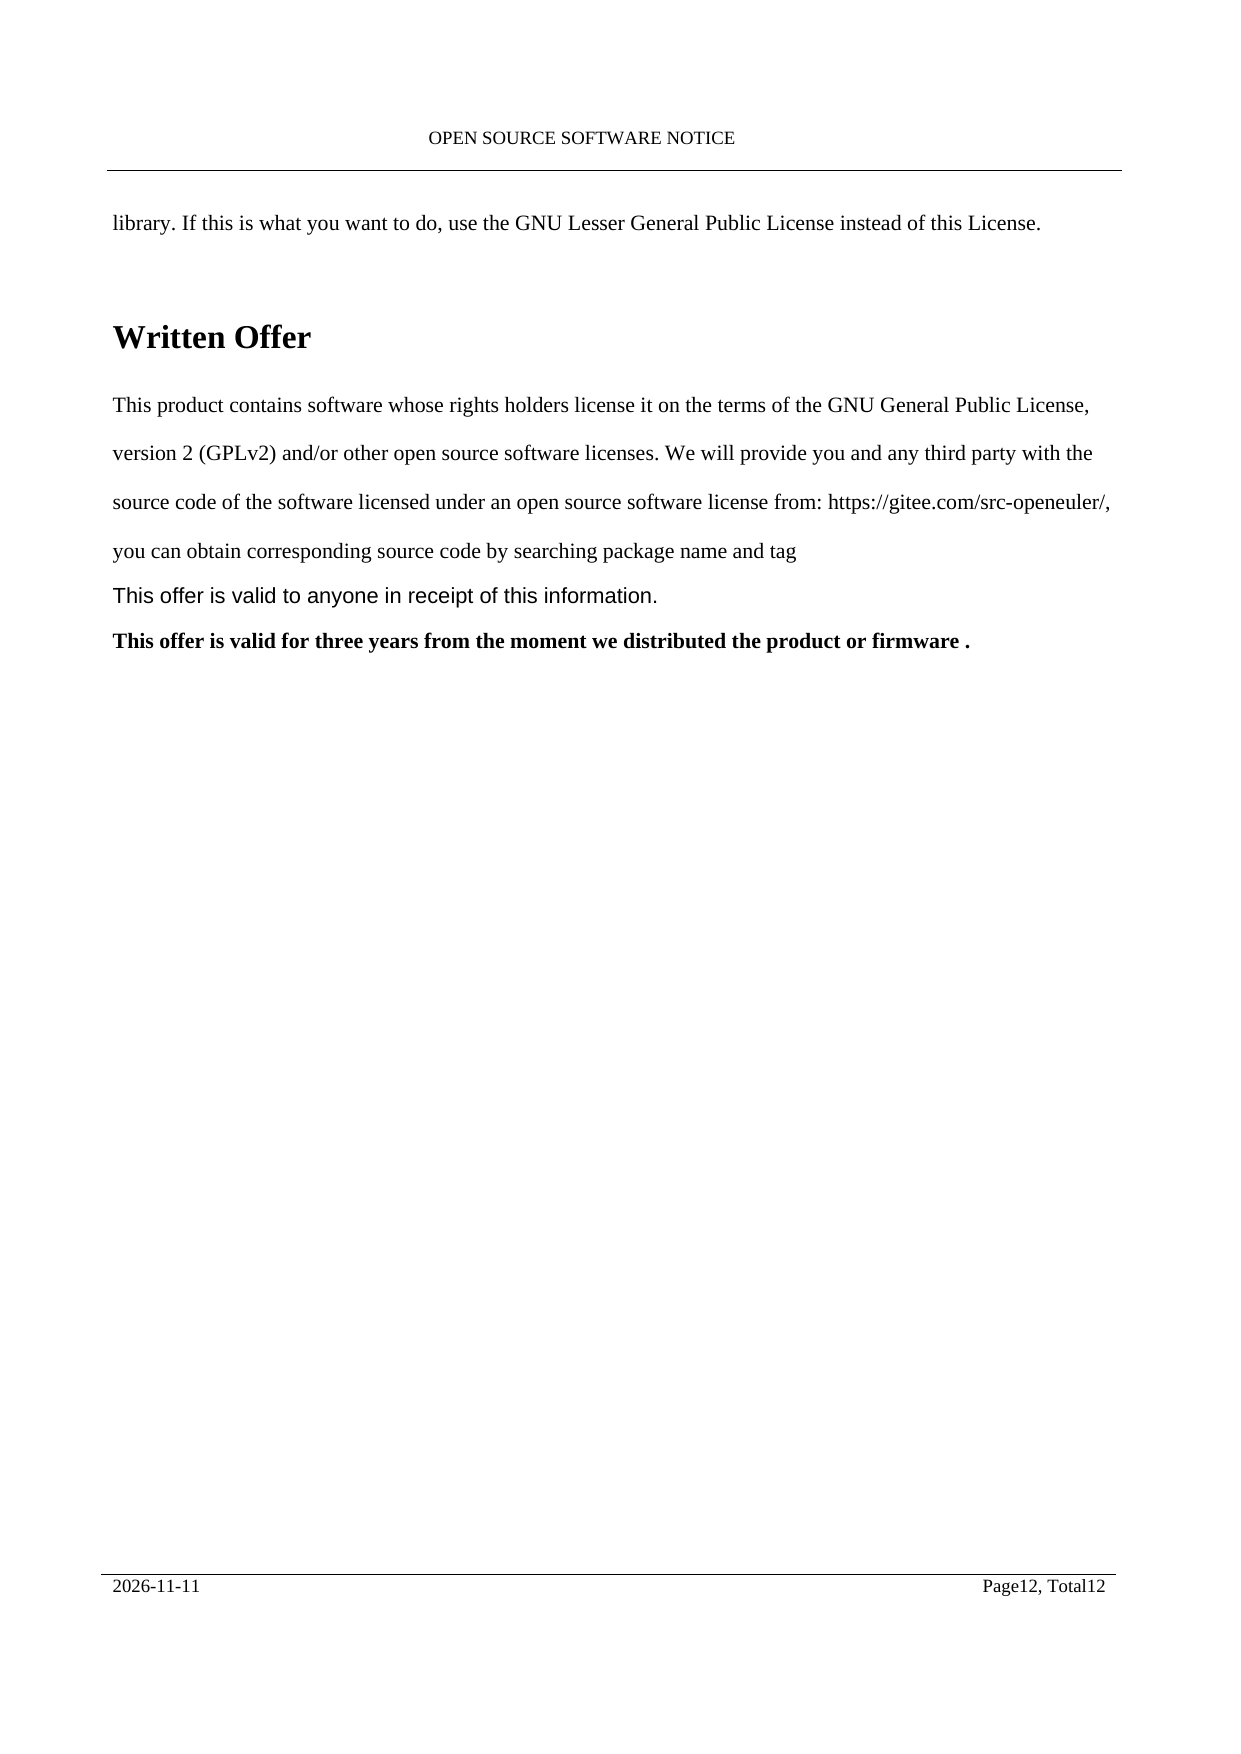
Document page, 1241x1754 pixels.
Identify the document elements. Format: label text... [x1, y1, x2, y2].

text This offer is valid to anyone in receipt of this information. [112, 579, 1128, 612]
text Written Offer [112, 304, 1128, 369]
text This offer is valid for three years from the moment we distributed the product or firmware . [112, 624, 1128, 657]
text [112, 206, 1128, 288]
text This product contains software whose rights holders license it on the terms of the GNU General Public License, version 2 (GPLv2) and/or other open source software licenses. We will provide you and any third party with the source code of the software licensed under an open source software license from: https://gitee.com/src-openeuler/, you can obtain corresponding source code by searching package name and tag [112, 388, 1128, 567]
